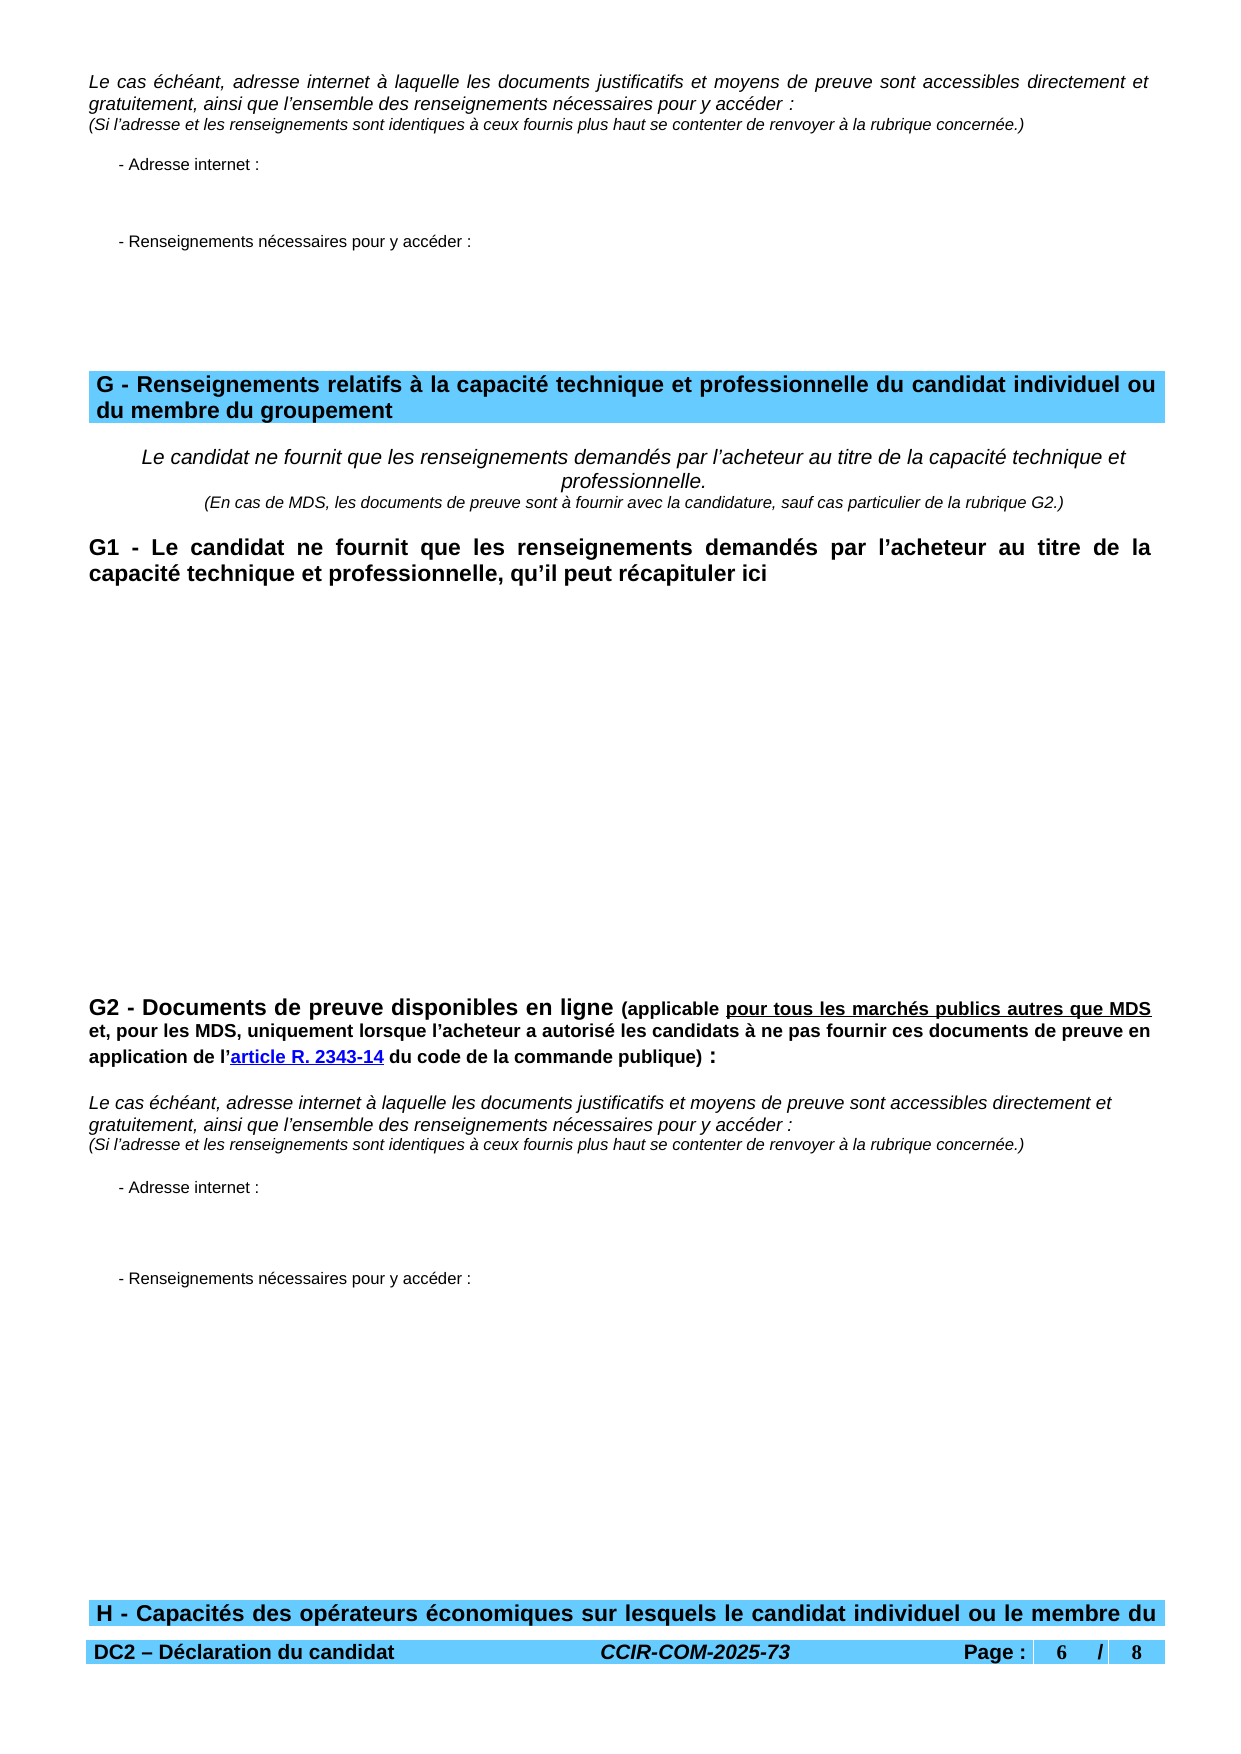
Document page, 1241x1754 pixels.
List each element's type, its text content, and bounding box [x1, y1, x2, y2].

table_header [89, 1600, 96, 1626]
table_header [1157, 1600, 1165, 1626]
text G1 - Le candidat ne fournit que les renseignements demandés par l’acheteur au titre de la capacité technique et professionnelle, qu’il peut récapituler ici [89, 534, 1152, 586]
text - Renseignements nécessaires pour y accéder : [118, 232, 1152, 251]
text - Adresse internet : [118, 155, 1152, 174]
table_header G - Renseignements relatifs à la capacité technique et professionnelle du candidat individuel ou du membre du groupement [89, 371, 1165, 423]
text - Renseignements nécessaires pour y accéder : [118, 1269, 1152, 1288]
text G2 - Documents de preuve disponibles en ligne (applicable pour tous les marchés publics autres que MDS et, pour les MDS, uniquement lorsque l’acheteur a autorisé les candidats à ne pas fournir ces documents de preuve en application de l’article R. 2343-14 du code de la commande publique) : [89, 994, 1152, 1068]
text Le candidat ne fournit que les renseignements demandés par l’acheteur au titre de la capacité technique et professionnelle. (En cas de MDS, les documents de preuve sont à fournir avec la candidature, sauf cas particulier de la rubrique G2.) [118, 445, 1152, 512]
text Le cas échéant, adresse internet à laquelle les documents justificatifs et moyens de preuve sont accessibles directement et gratuitement, ainsi que l’ensemble des renseignements nécessaires pour y accéder : [89, 1092, 1152, 1135]
text - Adresse internet : [118, 1178, 1152, 1197]
text Le cas échéant, adresse internet à laquelle les documents justificatifs et moyens de preuve sont accessibles directement et gratuitement, ainsi que l’ensemble des renseignements nécessaires pour y accéder : [89, 71, 1152, 114]
text (Si l’adresse et les renseignements sont identiques à ceux fournis plus haut se contenter de renvoyer à la rubrique concernée.) [89, 1135, 1152, 1154]
text (Si l’adresse et les renseignements sont identiques à ceux fournis plus haut se contenter de renvoyer à la rubrique concernée.) [89, 114, 1152, 133]
